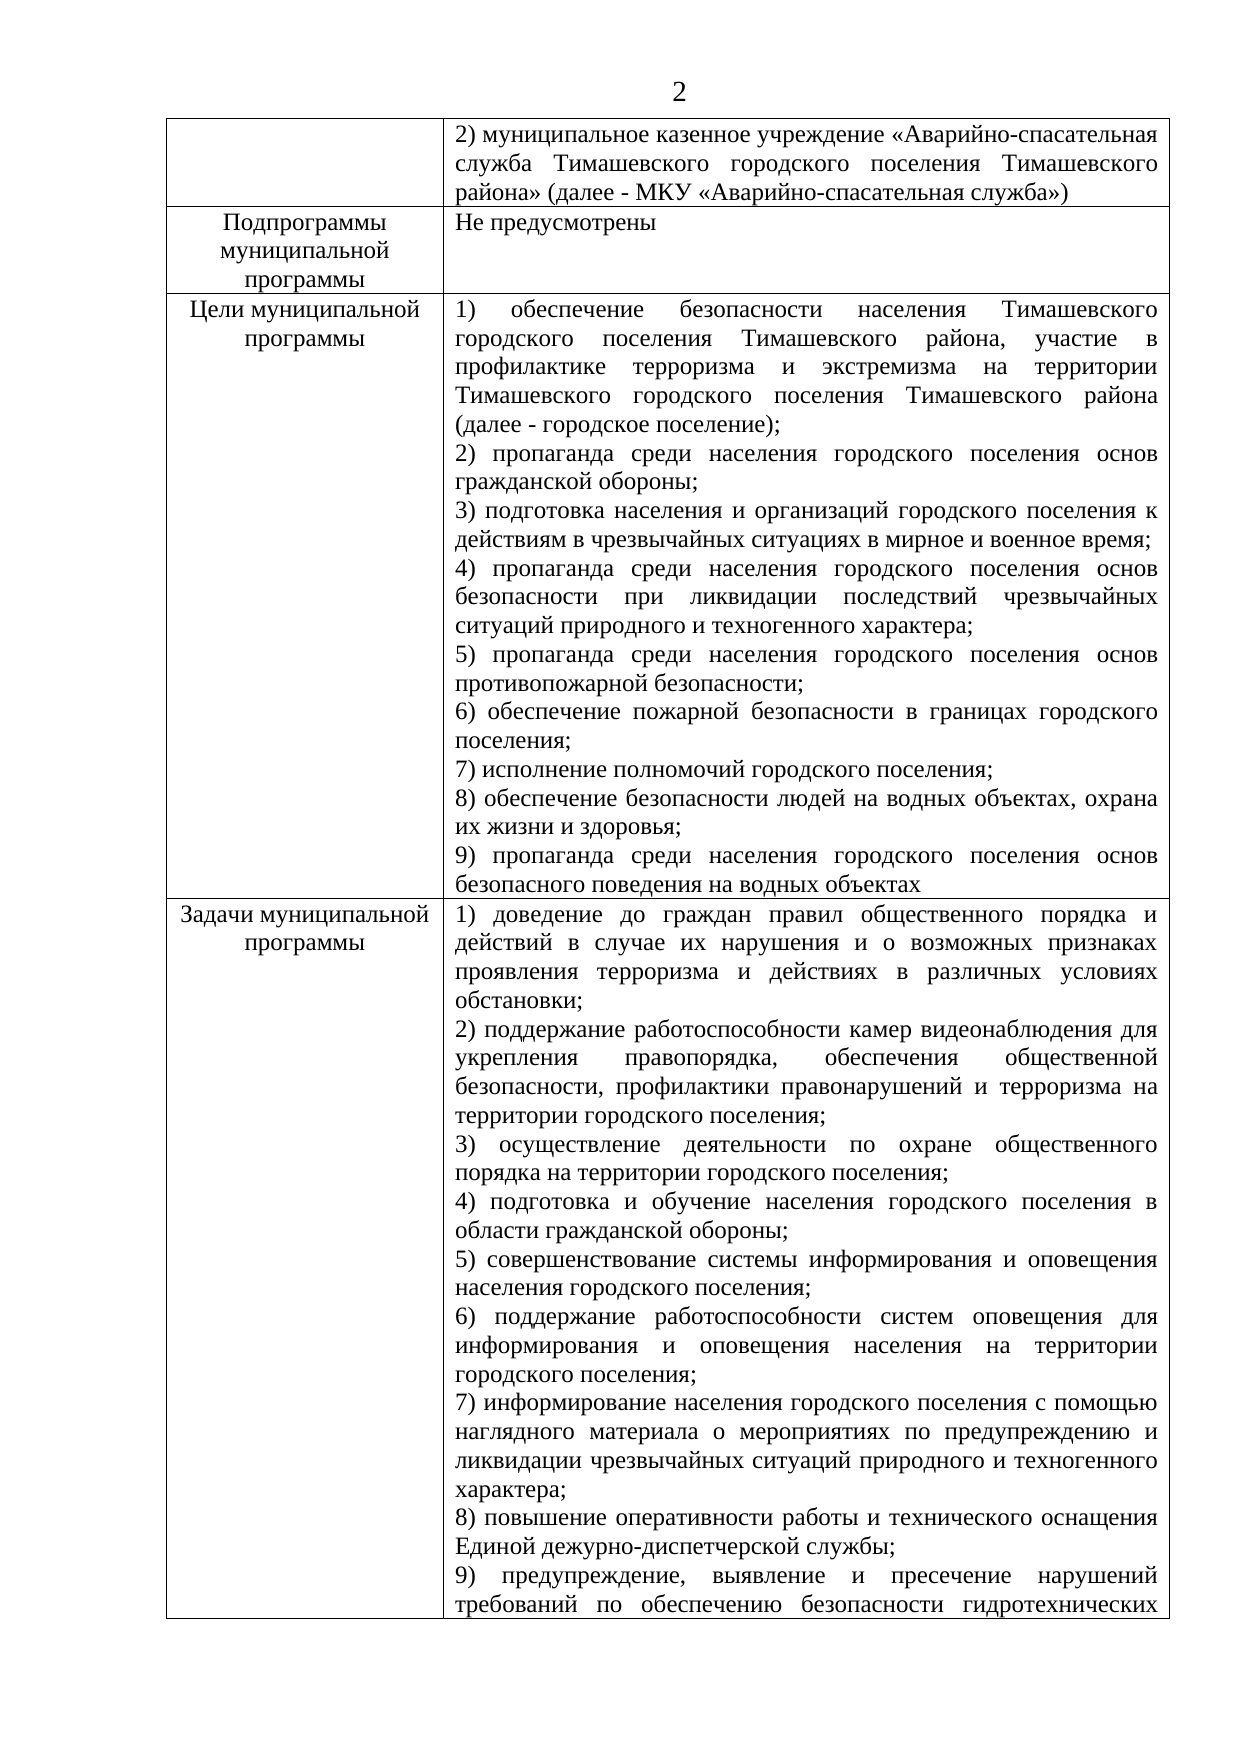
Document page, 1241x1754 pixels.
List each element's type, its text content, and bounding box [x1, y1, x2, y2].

table_cell Не предусмотрены [444, 207, 1169, 293]
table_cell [167, 119, 443, 206]
table_cell Цели муниципальной программы [167, 294, 443, 898]
table_cell Подпрограммы муниципальной программы [167, 207, 443, 293]
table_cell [444, 119, 1169, 206]
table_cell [167, 899, 443, 1617]
table_cell 1) обеспечение безопасности населения Тимашевского городского поселения Тимашевского района, участие в профилактике терроризма и экстремизма на территории Тимашевского городского поселения Тимашевского района (далее - городское поселение); 2) пропаганда среди населения городского поселения основ гражданской обороны; 3) подготовка населения и организаций городского поселения к действиям в чрезвычайных ситуациях в мирное и военное время; 4) пропаганда среди населения городского поселения основ безопасности при ликвидации последствий чрезвычайных ситуаций природного и техногенного характера; 5) пропаганда среди населения городского поселения основ противопожарной безопасности; 6) обеспечение пожарной безопасности в границах городского поселения; 7) исполнение полномочий городского поселения; 8) обеспечение безопасности людей на водных объектах, охрана их жизни и здоровья; 9) пропаганда среди населения городского поселения основ безопасного поведения на водных объектах [444, 294, 1169, 898]
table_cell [444, 899, 1169, 1617]
